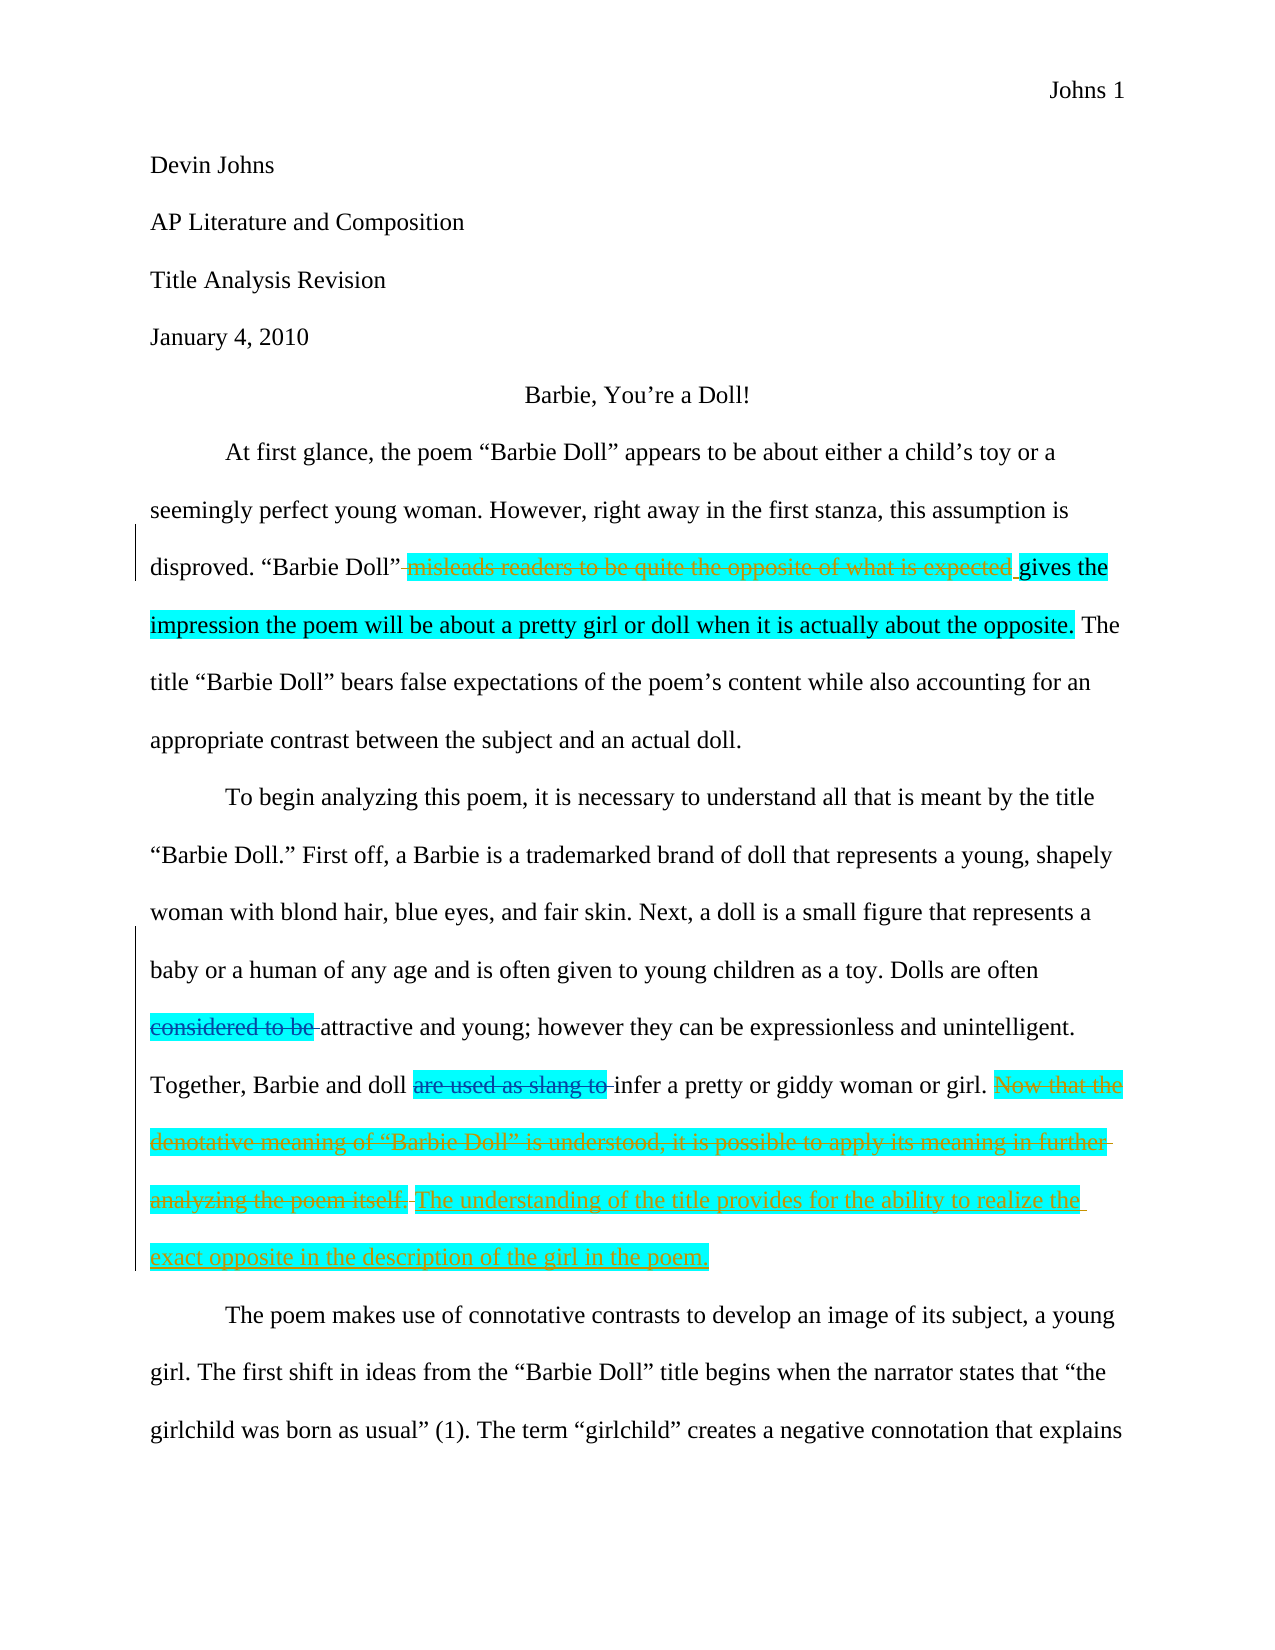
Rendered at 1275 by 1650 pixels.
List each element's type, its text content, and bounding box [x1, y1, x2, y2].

text At first glance, the poem “Barbie Doll” appears to be about either a child’s toy or a seemingly perfect young woman. However, right away in the first stanza, this assumption is disproved. “Barbie Doll”gives the impression the poem will be about a pretty girl or doll when it is actually about the opposite. The title “Barbie Doll” bears false expectations of the poem’s content while also accounting for an appropriate contrast between the subject and an actual doll. [150, 437, 1125, 754]
text Devin Johns [150, 150, 1125, 179]
text AP Literature and Composition [150, 207, 1125, 236]
text To begin analyzing this poem, it is necessary to understand all that is meant by the title “Barbie Doll.” First off, a Barbie is a trademarked brand of doll that represents a young, shapely woman with blond hair, blue eyes, and fair skin. Next, a doll is a small figure that represents a baby or a human of any age and is often given to young children as a toy. Dolls are often attractive and young; however they can be expressionless and unintelligent. Together, Barbie and doll infer a pretty or giddy woman or girl. [150, 782, 1125, 1271]
text January 4, 2010 [150, 322, 1125, 351]
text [150, 1300, 1125, 1444]
text Title Analysis Revision [150, 265, 1125, 294]
text Barbie, You’re a Doll! [150, 380, 1125, 409]
